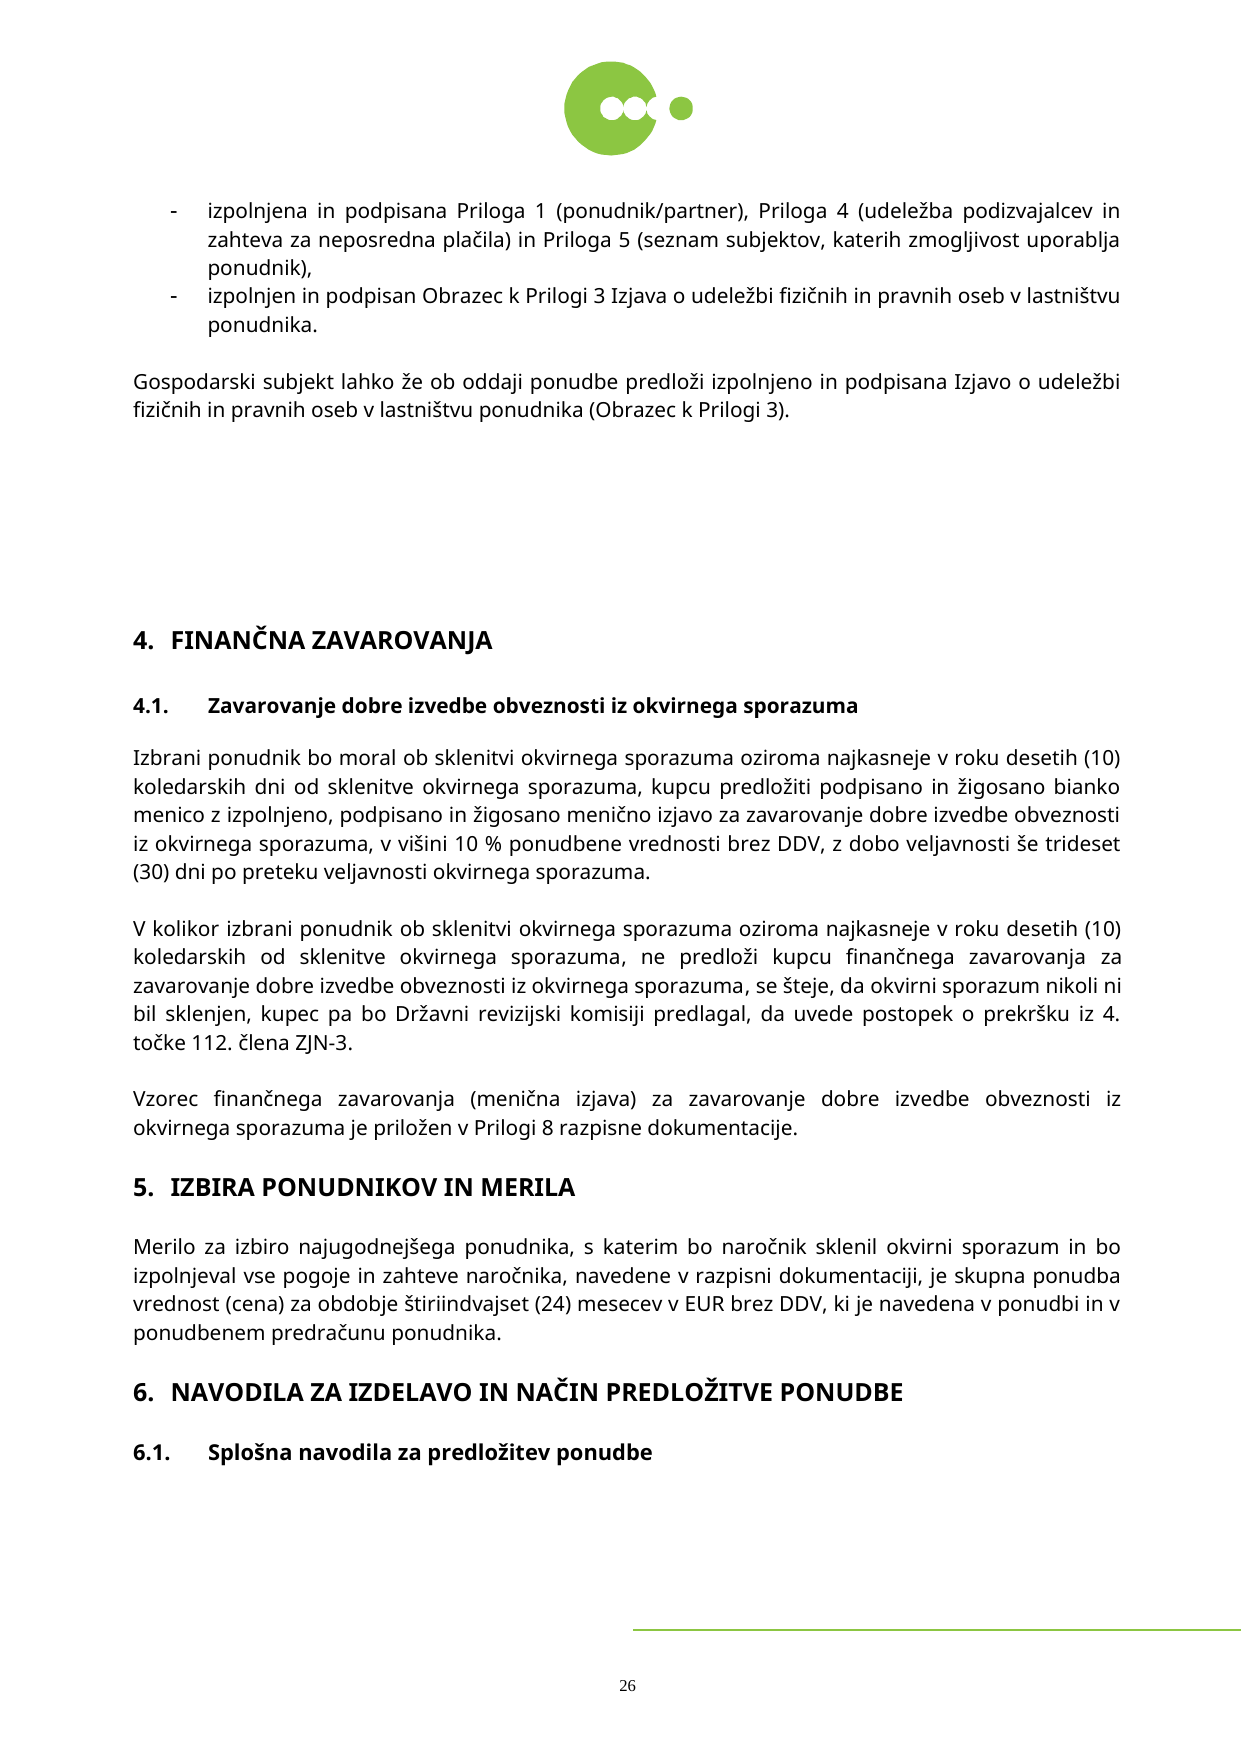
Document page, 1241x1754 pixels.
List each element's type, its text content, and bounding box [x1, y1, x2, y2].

text Gospodarski subjekt lahko že ob oddaji ponudbe predloži izpolnjeno in podpisana Izjavo o udeležbi fizičnih in pravnih oseb v lastništvu ponudnika (Obrazec k Prilogi 3). [133, 367, 1122, 424]
text Vzorec finančnega zavarovanja (menična izjava) za zavarovanje dobre izvedbe obveznosti iz okvirnega sporazuma je priložen v Prilogi 8 razpisne dokumentacije. [133, 1084, 1122, 1141]
text Izbrani ponudnik bo moral ob sklenitvi okvirnega sporazuma oziroma najkasneje v roku desetih (10) koledarskih dni od sklenitve okvirnega sporazuma, kupcu predložiti podpisano in žigosano bianko menico z izpolnjeno, podpisano in žigosano menično izjavo za zavarovanje dobre izvedbe obveznosti iz okvirnega sporazuma, v višini 10 % ponudbene vrednosti brez DDV, z dobo veljavnosti še trideset (30) dni po preteku veljavnosti okvirnega sporazuma. [133, 743, 1122, 886]
text V kolikor izbrani ponudnik ob sklenitvi okvirnega sporazuma oziroma najkasneje v roku desetih (10) koledarskih od sklenitve okvirnega sporazuma, ne predloži kupcu finančnega zavarovanja za zavarovanje dobre izvedbe obveznosti iz okvirnega sporazuma, se šteje, da okvirni sporazum nikoli ni bil sklenjen, kupec pa bo Državni revizijski komisiji predlagal, da uvede postopek o prekršku iz 4. točke 112. člena ZJN-3. [133, 914, 1122, 1056]
list izpolnjen in podpisan Obrazec k Prilogi 3 Izjava o udeležbi fizičnih in pravnih oseb v lastništvu ponudnika. [170, 282, 1122, 338]
list IZBIRA PONUDNIKOV IN MERILA [133, 1170, 1122, 1204]
list FINANČNA ZAVAROVANJA [133, 623, 1122, 657]
list Splošna navodila za predložitev ponudbe [133, 1437, 1122, 1467]
text Merilo za izbiro najugodnejšega ponudnika, s katerim bo naročnik sklenil okvirni sporazum in bo izpolnjeval vse pogoje in zahteve naročnika, navedene v razpisni dokumentaciji, je skupna ponudba vrednost (cena) za obdobje štiriindvajset (24) mesecev v EUR brez DDV, ki je navedena v ponudbi in v ponudbenem predračunu ponudnika. [133, 1232, 1122, 1346]
list Zavarovanje dobre izvedbe obveznosti iz okvirnega sporazuma [133, 691, 1122, 719]
list izpolnjena in podpisana Priloga 1 (ponudnik/partner), Priloga 4 (udeležba podizvajalcev in zahteva za neposredna plačila) in Priloga 5 (seznam subjektov, katerih zmogljivost uporablja ponudnik), [170, 196, 1122, 282]
list NAVODILA ZA IZDELAVO IN NAČIN PREDLOŽITVE PONUDBE [133, 1374, 1122, 1409]
